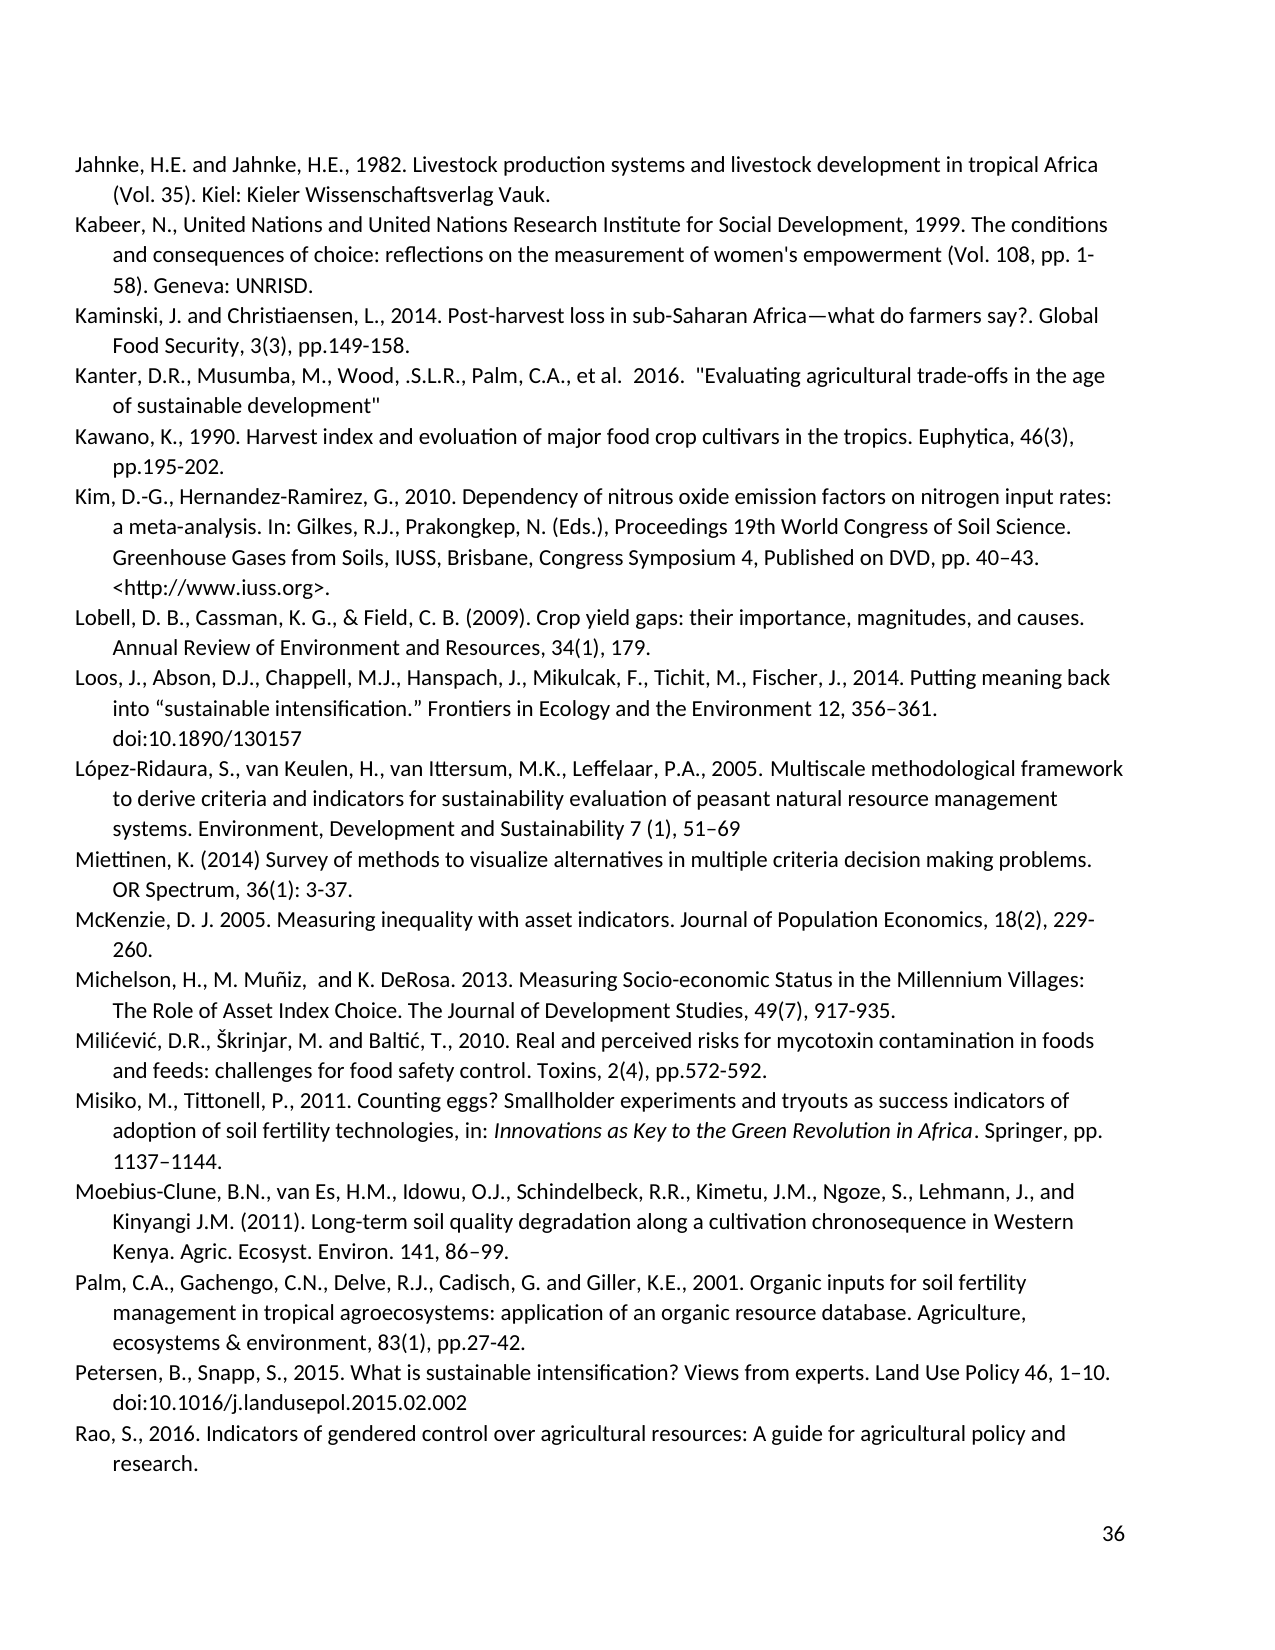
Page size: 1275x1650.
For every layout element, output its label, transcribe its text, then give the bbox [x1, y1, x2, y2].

text Lobell, D. B., Cassman, K. G., & Field, C. B. (2009). Crop yield gaps: their importance, magnitudes, and causes. Annual Review of Environment and Resources, 34(1), 179. [75, 603, 1125, 661]
text Kanter, D.R., Musumba, M., Wood, .S.L.R., Palm, C.A., et al. 2016. "Evaluating agricultural trade-offs in the age of sustainable development" [75, 361, 1125, 420]
text Palm, C.A., Gachengo, C.N., Delve, R.J., Cadisch, G. and Giller, K.E., 2001. Organic inputs for soil fertility management in tropical agroecosystems: application of an organic resource database. Agriculture, ecosystems & environment, 83(1), pp.27-42. [75, 1268, 1125, 1356]
text Jahnke, H.E. and Jahnke, H.E., 1982. Livestock production systems and livestock development in tropical Africa (Vol. 35). Kiel: Kieler Wissenschaftsverlag Vauk. [75, 150, 1125, 208]
text Loos, J., Abson, D.J., Chappell, M.J., Hanspach, J., Mikulcak, F., Tichit, M., Fischer, J., 2014. Putting meaning back into “sustainable intensification.” Frontiers in Ecology and the Environment 12, 356–361. doi:10.1890/130157 [75, 663, 1125, 752]
text Kim, D.-G., Hernandez-Ramirez, G., 2010. Dependency of nitrous oxide emission factors on nitrogen input rates: a meta-analysis. In: Gilkes, R.J., Prakongkep, N. (Eds.), Proceedings 19th World Congress of Soil Science. Greenhouse Gases from Soils, IUSS, Brisbane, Congress Symposium 4, Published on DVD, pp. 40–43. <http://www.iuss.org>. [75, 482, 1125, 601]
text Moebius-Clune, B.N., van Es, H.M., Idowu, O.J., Schindelbeck, R.R., Kimetu, J.M., Ngoze, S., Lehmann, J., and Kinyangi J.M. (2011). Long-term soil quality degradation along a cultivation chronosequence in Western Kenya. Agric. Ecosyst. Environ. 141, 86–99. [75, 1177, 1125, 1266]
text Kawano, K., 1990. Harvest index and evoluation of major food crop cultivars in the tropics. Euphytica, 46(3), pp.195-202. [75, 422, 1125, 480]
text Milićević, D.R., Škrinjar, M. and Baltić, T., 2010. Real and perceived risks for mycotoxin contamination in foods and feeds: challenges for food safety control. Toxins, 2(4), pp.572-592. [75, 1026, 1125, 1084]
text López-Ridaura, S., van Keulen, H., van Ittersum, M.K., Leffelaar, P.A., 2005. Multiscale methodological framework to derive criteria and indicators for sustainability evaluation of peasant natural resource management systems. Environment, Development and Sustainability 7 (1), 51–69 [75, 754, 1125, 843]
text Kabeer, N., United Nations and United Nations Research Institute for Social Development, 1999. The conditions and consequences of choice: reflections on the measurement of women's empowerment (Vol. 108, pp. 1-58). Geneva: UNRISD. [75, 210, 1125, 299]
text Kaminski, J. and Christiaensen, L., 2014. Post-harvest loss in sub-Saharan Africa—what do farmers say?. Global Food Security, 3(3), pp.149-158. [75, 301, 1125, 359]
text Miettinen, K. (2014) Survey of methods to visualize alternatives in multiple criteria decision making problems. OR Spectrum, 36(1): 3-37. [75, 845, 1125, 903]
text McKenzie, D. J. 2005. Measuring inequality with asset indicators. Journal of Population Economics, 18(2), 229-260. [75, 905, 1125, 963]
text Michelson, H., M. Muñiz, and K. DeRosa. 2013. Measuring Socio-economic Status in the Millennium Villages: The Role of Asset Index Choice. The Journal of Development Studies, 49(7), 917-935. [75, 966, 1125, 1024]
text Misiko, M., Tittonell, P., 2011. Counting eggs? Smallholder experiments and tryouts as success indicators of adoption of soil fertility technologies, in: Innovations as Key to the Green Revolution in Africa. Springer, pp. 1137–1144. [75, 1086, 1125, 1175]
text Rao, S., 2016. Indicators of gendered control over agricultural resources: A guide for agricultural policy and research. [75, 1419, 1125, 1477]
text Petersen, B., Snapp, S., 2015. What is sustainable intensification? Views from experts. Land Use Policy 46, 1–10. doi:10.1016/j.landusepol.2015.02.002 [75, 1358, 1125, 1417]
